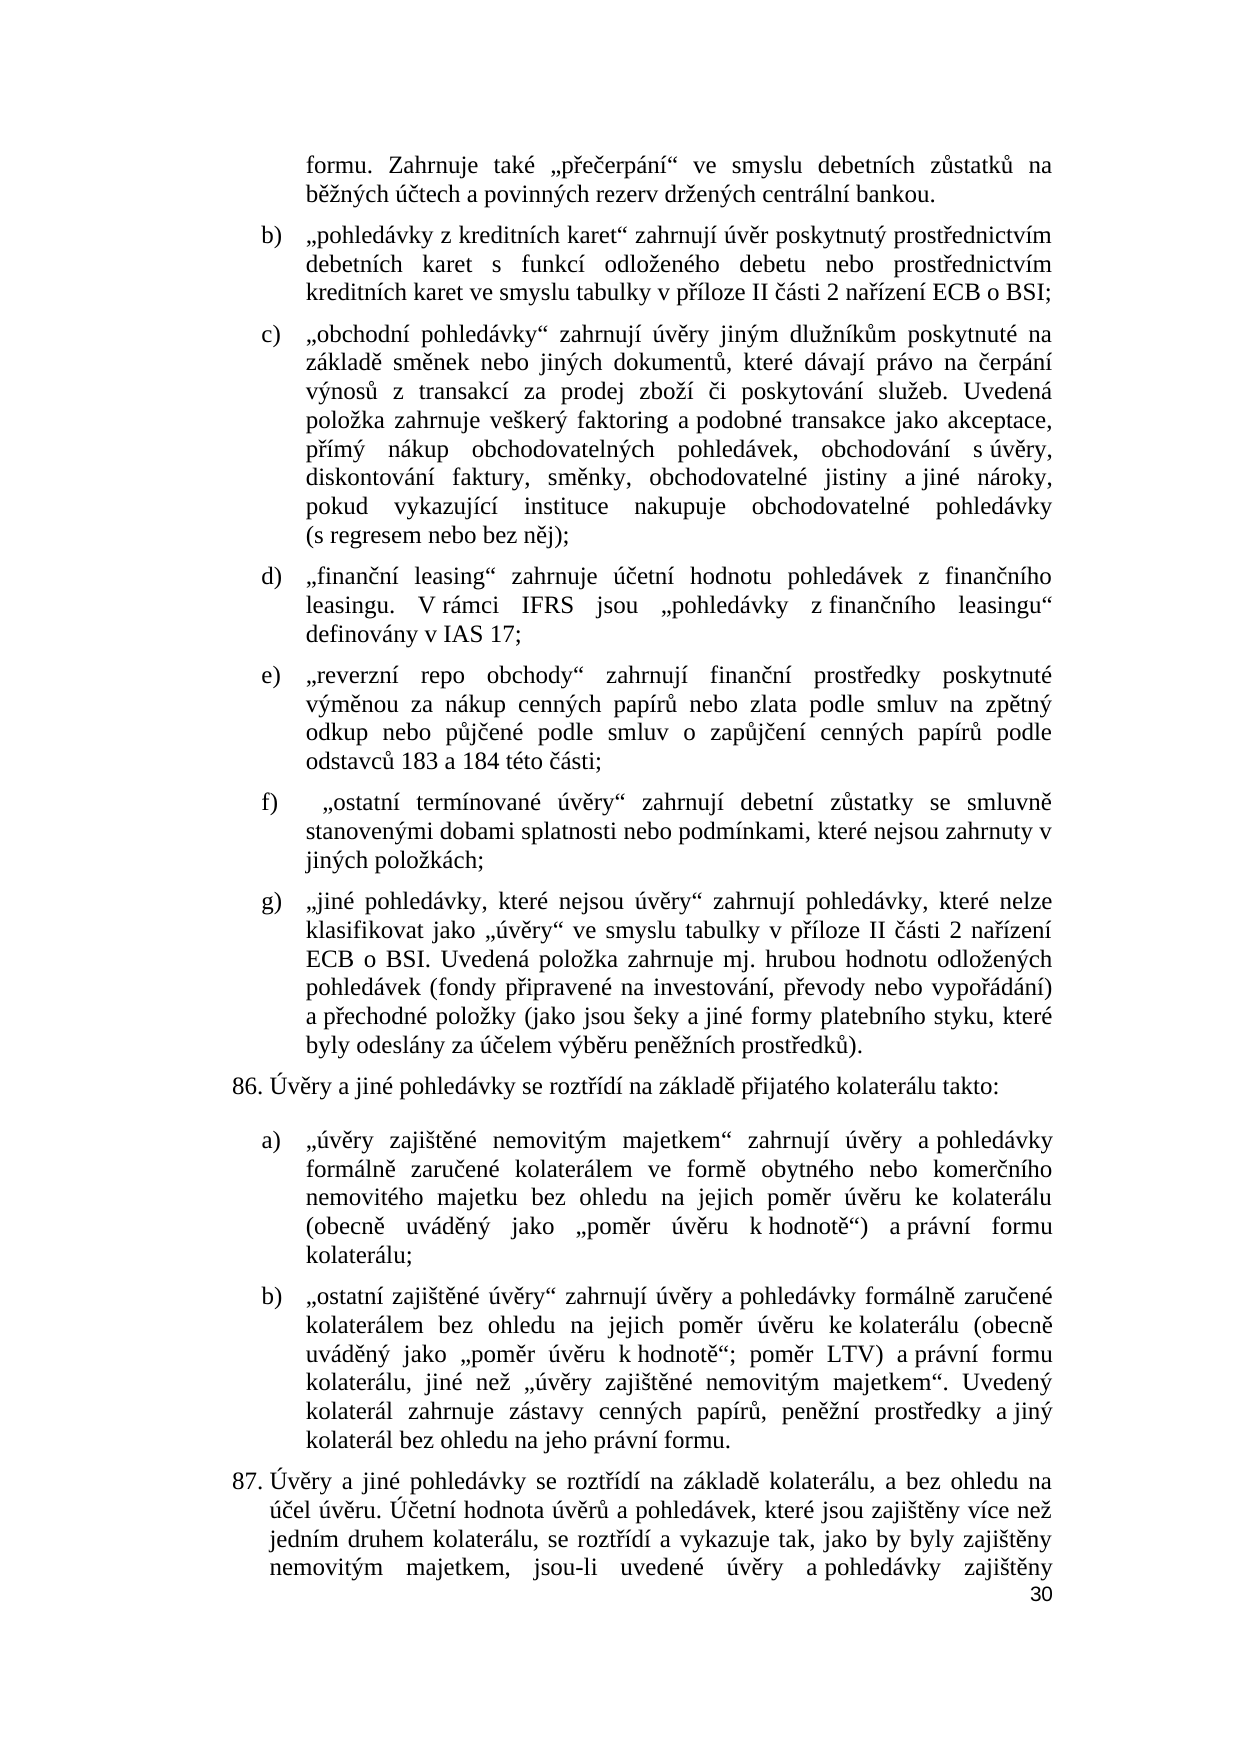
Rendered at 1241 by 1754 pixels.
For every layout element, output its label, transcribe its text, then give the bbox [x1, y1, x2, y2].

list „úvěry zajištěné nemovitým majetkem“ zahrnují úvěry a pohledávky formálně zaručené kolaterálem ve formě obytného nebo komerčního nemovitého majetku bez ohledu na jejich poměr úvěru ke kolaterálu (obecně uváděný jako „poměr úvěru k hodnotě“) a právní formu kolaterálu; [261, 1125, 1053, 1269]
list „ostatní termínované úvěry“ zahrnují debetní zůstatky se smluvně stanovenými dobami splatnosti nebo podmínkami, které nejsou zahrnuty v jiných položkách; [261, 787, 1053, 874]
list „jiné pohledávky, které nejsou úvěry“ zahrnují pohledávky, které nelze klasifikovat jako „úvěry“ ve smyslu tabulky v příloze II části 2 nařízení ECB o BSI. Uvedená položka zahrnuje mj. hrubou hodnotu odložených pohledávek (fondy připravené na investování, převody nebo vypořádání) a přechodné položky (jako jsou šeky a jiné formy platebního styku, které byly odeslány za účelem výběru peněžních prostředků). [261, 886, 1053, 1059]
list „reverzní repo obchody“ zahrnují finanční prostředky poskytnuté výměnou za nákup cenných papírů nebo zlata podle smluv na zpětný odkup nebo půjčené podle smluv o zapůjčení cenných papírů podle odstavců 183 a 184 této části; [261, 660, 1053, 775]
list „ostatní zajištěné úvěry“ zahrnují úvěry a pohledávky formálně zaručené kolaterálem bez ohledu na jejich poměr úvěru ke kolaterálu (obecně uváděný jako „poměr úvěru k hodnotě“; poměr LTV) a právní formu kolaterálu, jiné než „úvěry zajištěné nemovitým majetkem“. Uvedený kolaterál zahrnuje zástavy cenných papírů, peněžní prostředky a jiný kolaterál bez ohledu na jeho právní formu. [261, 1281, 1053, 1454]
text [232, 1466, 1053, 1581]
list „pohledávky z kreditních karet“ zahrnují úvěr poskytnutý prostřednictvím debetních karet s funkcí odloženého debetu nebo prostřednictvím kreditních karet ve smyslu tabulky v příloze II části 2 nařízení ECB o BSI; [261, 220, 1053, 306]
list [261, 150, 1053, 207]
list „finanční leasing“ zahrnuje účetní hodnotu pohledávek z finančního leasingu. V rámci IFRS jsou „pohledávky z finančního leasingu“ definovány v IAS 17; [261, 561, 1053, 647]
text Úvěry a jiné pohledávky se roztřídí na základě přijatého kolaterálu takto: [232, 1071, 1053, 1100]
list „obchodní pohledávky“ zahrnují úvěry jiným dlužníkům poskytnuté na základě směnek nebo jiných dokumentů, které dávají právo na čerpání výnosů z transakcí za prodej zboží či poskytování služeb. Uvedená položka zahrnuje veškerý faktoring a podobné transakce jako akceptace, přímý nákup obchodovatelných pohledávek, obchodování s úvěry, diskontování faktury, směnky, obchodovatelné jistiny a jiné nároky, pokud vykazující instituce nakupuje obchodovatelné pohledávky (s regresem nebo bez něj); [261, 319, 1053, 549]
